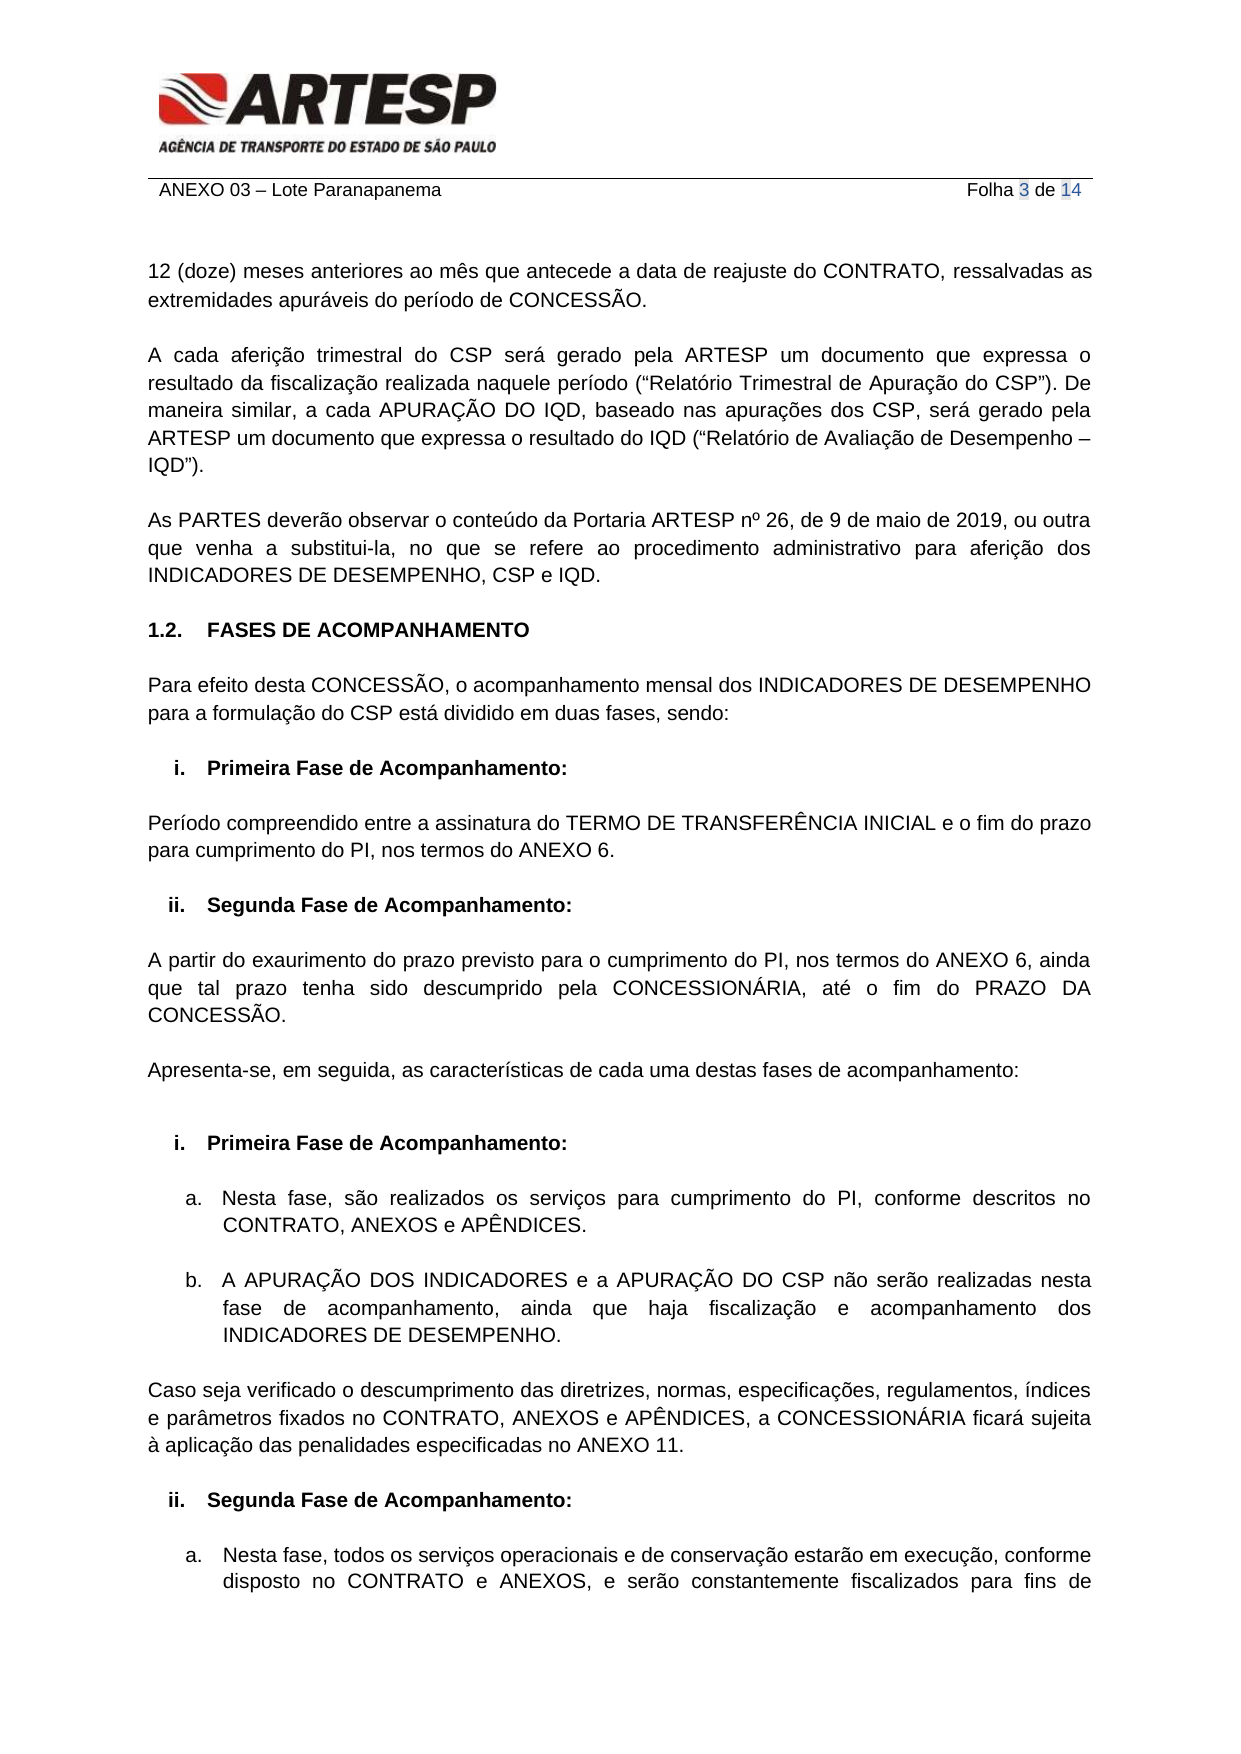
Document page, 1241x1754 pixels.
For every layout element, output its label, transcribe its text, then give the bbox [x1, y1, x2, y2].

picture [158, 73, 497, 153]
list Nesta fase, são realizados os serviços para cumprimento do PI, conforme descritos no CONTRATO, ANEXOS e APÊNDICES. [185, 1186, 1092, 1237]
text FASES DE ACOMPANHAMENTO [148, 618, 1092, 642]
list Período compreendido entre a assinatura do TERMO DE TRANSFERÊNCIA INICIAL e o fim do prazo para cumprimento do PI, nos termos do ANEXO 6. [148, 811, 1092, 862]
list A APURAÇÃO DOS INDICADORES e a APURAÇÃO DO CSP não serão realizadas nesta fase de acompanhamento, ainda que haja fiscalização e acompanhamento dos INDICADORES DE DESEMPENHO. [185, 1268, 1092, 1347]
list Segunda Fase de Acompanhamento: [185, 893, 1092, 917]
list Segunda Fase de Acompanhamento: [185, 1488, 1092, 1512]
text As PARTES deverão observar o conteúdo da Portaria ARTESP nº 26, de 9 de maio de 2019, ou outra que venha a substitui-la, no que se refere ao procedimento administrativo para aferição dos INDICADORES DE DESEMPENHO, CSP e IQD. [148, 508, 1092, 587]
list Para efeito desta CONCESSÃO, o acompanhamento mensal dos INDICADORES DE DESEMPENHO para a formulação do CSP está dividido em duas fases, sendo: [148, 673, 1092, 724]
list Primeira Fase de Acompanhamento: [185, 756, 1092, 779]
list Primeira Fase de Acompanhamento: [185, 1131, 1092, 1155]
list Caso seja verificado o descumprimento das diretrizes, normas, especificações, regulamentos, índices e parâmetros fixados no CONTRATO, ANEXOS e APÊNDICES, a CONCESSIONÁRIA ficará sujeita à aplicação das penalidades especificadas no ANEXO 11. [148, 1378, 1092, 1457]
text Apresenta-se, em seguida, as características de cada uma destas fases de acompanhamento: [147, 1058, 1092, 1082]
list A partir do exaurimento do prazo previsto para o cumprimento do PI, nos termos do ANEXO 6, ainda que tal prazo tenha sido descumprido pela CONCESSIONÁRIA, até o fim do PRAZO DA CONCESSÃO. [148, 948, 1092, 1027]
text A cada aferição trimestral do CSP será gerado pela ARTESP um documento que expressa o resultado da fiscalização realizada naquele período (“Relatório Trimestral de Apuração do CSP”). De maneira similar, a cada APURAÇÃO DO IQD, baseado nas apurações dos CSP, será gerado pela ARTESP um documento que expressa o resultado do IQD (“Relatório de Avaliação de Desempenho – IQD”). [148, 343, 1092, 477]
